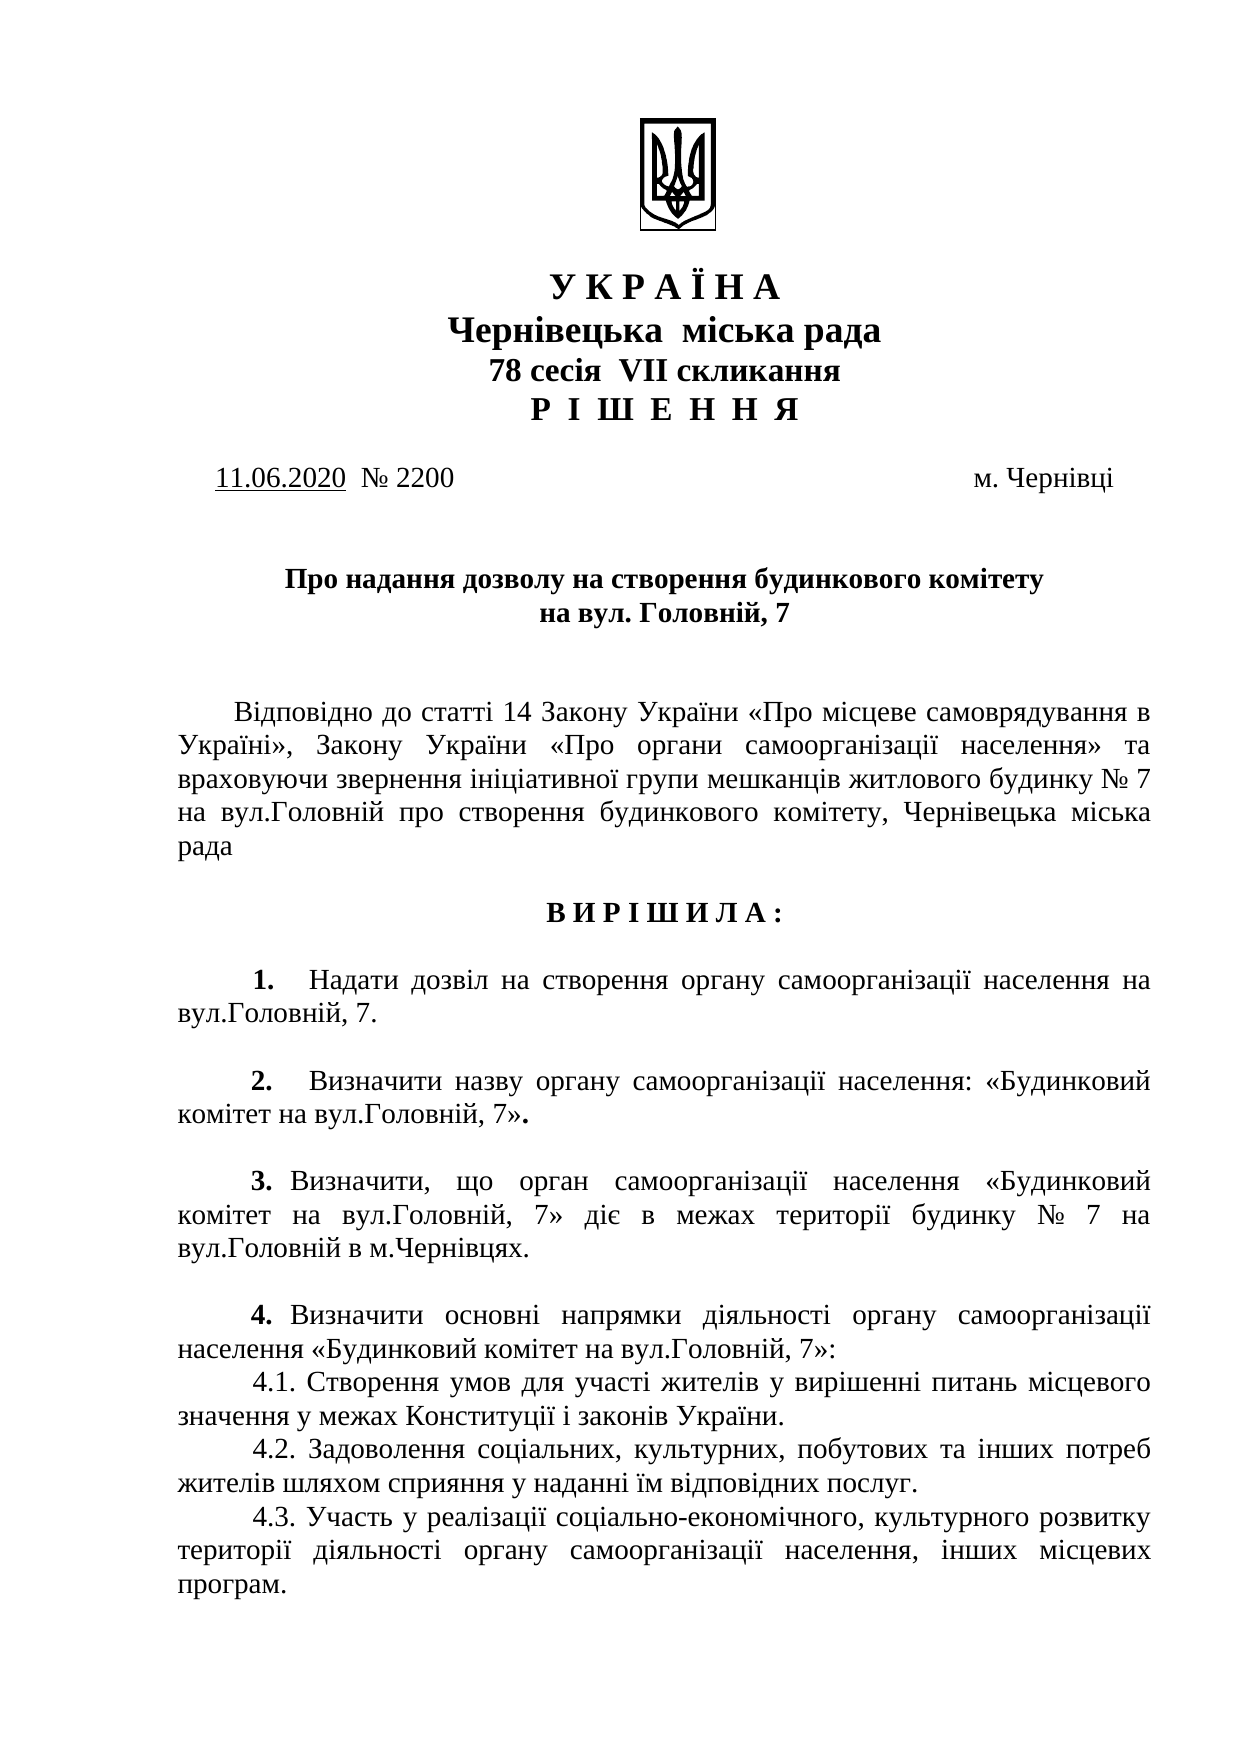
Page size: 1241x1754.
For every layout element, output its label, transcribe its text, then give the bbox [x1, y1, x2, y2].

text 4.3. Участь у реалізації соціально-економічного, культурного розвитку території діяльності органу самоорганізації населення, інших місцевих програм. [177, 1499, 1152, 1599]
text на вул. Головній, 7 [177, 595, 1152, 628]
text В И Р І Ш И Л А : [177, 895, 1152, 928]
list Визначити, що орган самоорганізації населення «Будинковий комітет на вул.Головній, 7» діє в межах території будинку № 7 на вул.Головній в м.Чернівцях. [177, 1163, 1152, 1264]
text 4.1. Створення умов для участі жителів у вирішенні питань місцевого значення у межах Конституції і законів України. [177, 1364, 1152, 1432]
text У К Р А Ї Н А [177, 264, 1152, 307]
text 11.06.2020 № 2200 м. Чернівці [177, 461, 1152, 494]
text 78 сесія VІІ скликання [177, 350, 1152, 389]
text 4.2. Задоволення соціальних, культурних, побутових та інших потреб жителів шляхом сприяння у наданні їм відповідних послуг. [177, 1432, 1152, 1499]
list Надати дозвіл на створення органу самоорганізації населення на вул.Головній, 7. [177, 962, 1152, 1029]
text Про надання дозволу на створення будинкового комітету [177, 561, 1152, 595]
text Відповідно до статті 14 Закону України «Про місцеве самоврядування в Україні», Закону України «Про органи самоорганізації населення» та враховуючи звернення ініціативної групи мешканців житлового будинку № 7 на вул.Головній про створення будинкового комітету, Чернівецька міська рада [177, 694, 1152, 861]
text Чернівецька міська рада [177, 307, 1152, 350]
list Визначити основні напрямки діяльності органу самоорганізації населення «Будинковий комітет на вул.Головній, 7»: [177, 1297, 1152, 1364]
text Р І Ш Е Н Н Я [177, 389, 1152, 427]
list Визначити назву органу самоорганізації населення: «Будинковий комітет на вул.Головній, 7». [177, 1063, 1152, 1130]
